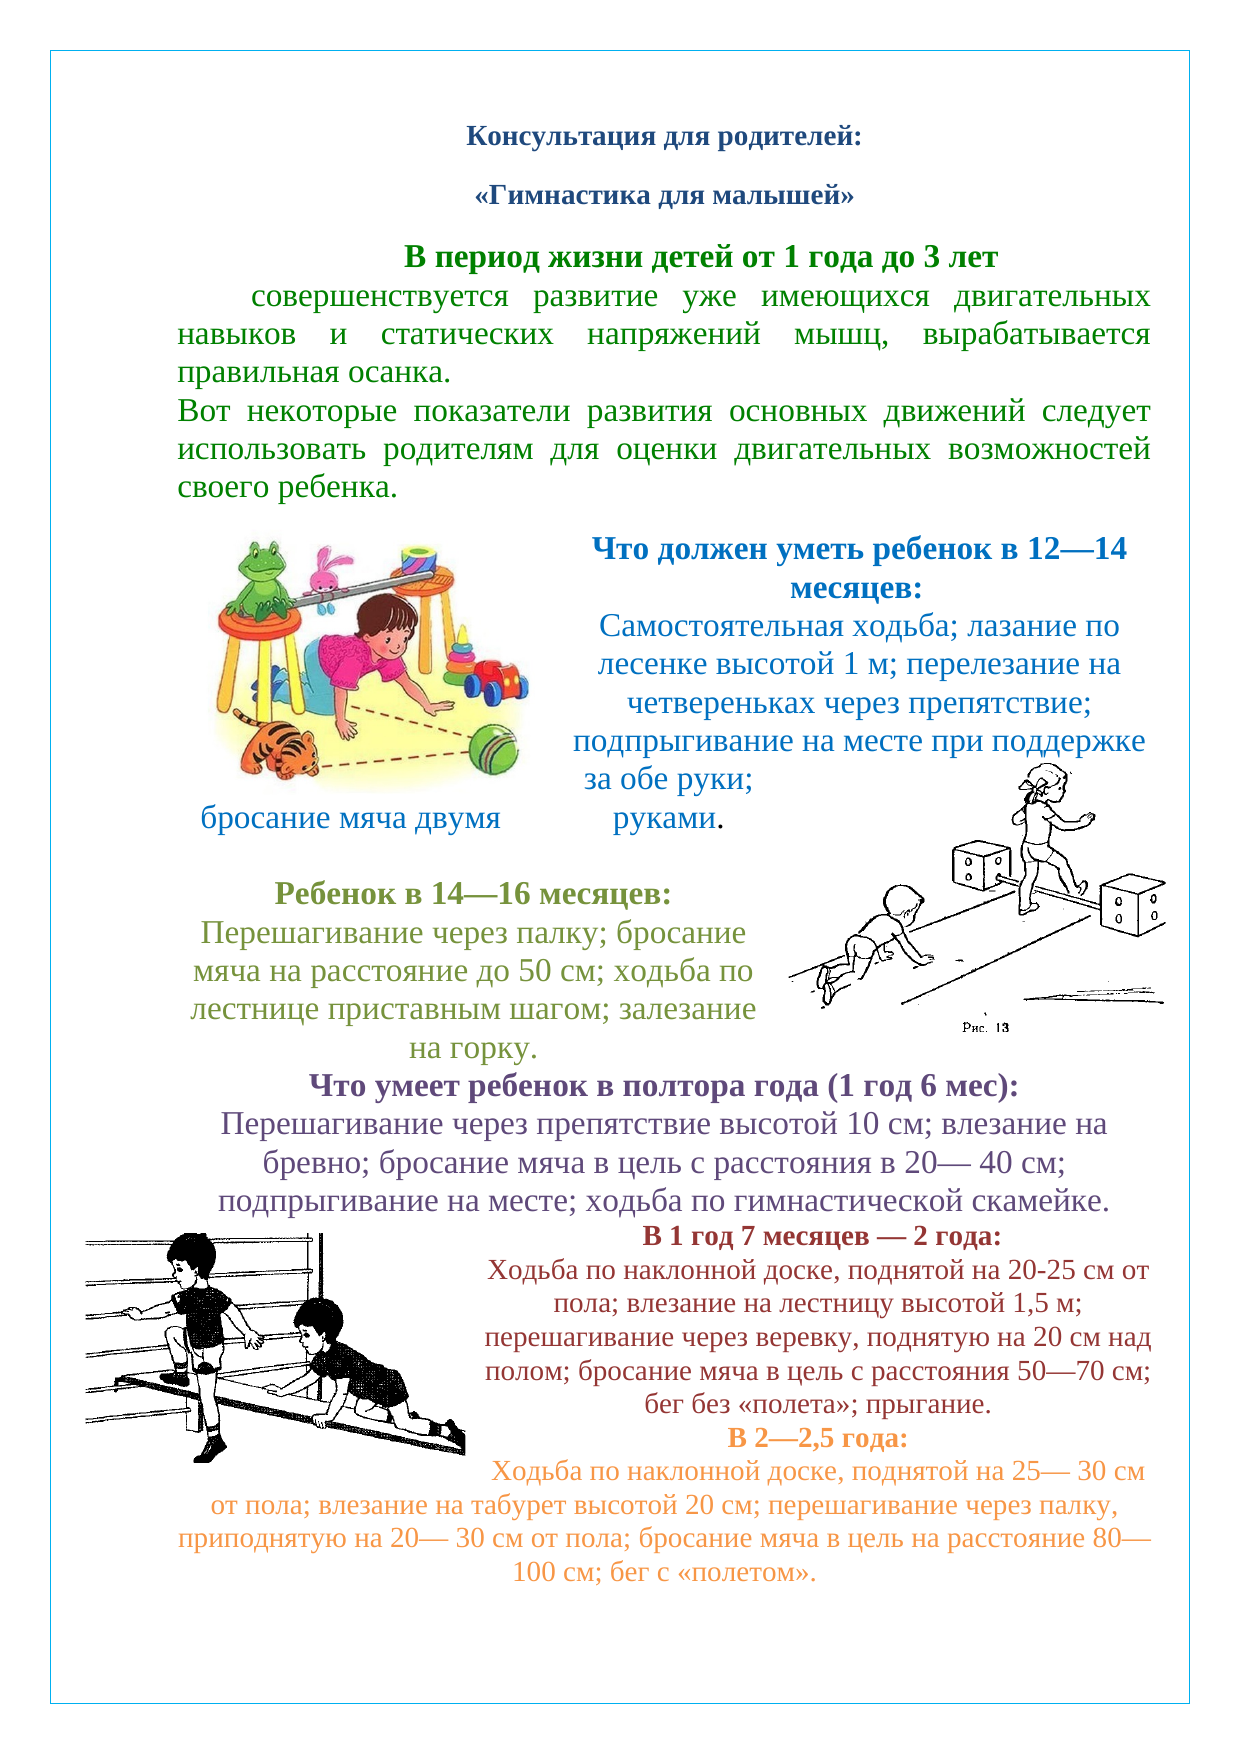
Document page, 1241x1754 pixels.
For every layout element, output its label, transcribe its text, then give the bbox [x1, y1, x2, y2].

picture [120, 529, 549, 799]
picture [787, 762, 1166, 1031]
picture [84, 1233, 465, 1462]
text В 2—2,5 года: Ходьба по наклонной доске, поднятой на 25— 30 см от пола; влезание на табурет высотой 20 см; перешагивание через палку, приподнятую на 20— 30 см от пола; бросание мяча в цель на расстояние 80—100 см; бег с «полетом». [177, 1420, 1152, 1587]
text Консультация для родителей: [177, 118, 1152, 152]
text Ребенок в 14—16 месяцев: Перешагивание через палку; бросание мяча на расстояние до 50 см; ходьба по лестнице приставным шагом; залезание на горку. [177, 873, 1152, 1065]
text В период жизни детей от 1 года до 3 лет [177, 237, 1152, 275]
text Что умеет ребенок в полтора года (1 год 6 мес): Перешагивание через препятствие высотой 10 см; влезание на бревно; бросание мяча в цель с расстояния в 20— 40 см; подпрыгивание на месте; ходьба по гимнастической скамейке. [177, 1065, 1152, 1218]
text В 1 год 7 месяцев — 2 года: Ходьба по наклонной доске, поднятой на 20-25 см от пола; влезание на лестницу высотой 1,5 м; перешагивание через веревку, поднятую на 20 см над полом; бросание мяча в цель с расстояния 50—70 см; бег без «полета»; прыгание. [177, 1218, 1152, 1420]
text «Гимнастика для малышей» [177, 177, 1152, 211]
text Вот некоторые показатели развития основных движений следует использовать родителям для оценки двигательных возможностей своего ребенка. [177, 390, 1152, 505]
text совершенствуется развитие уже имеющихся двигательных навыков и статических напряжений мышц, вырабатывается правильная осанка. [177, 275, 1152, 390]
